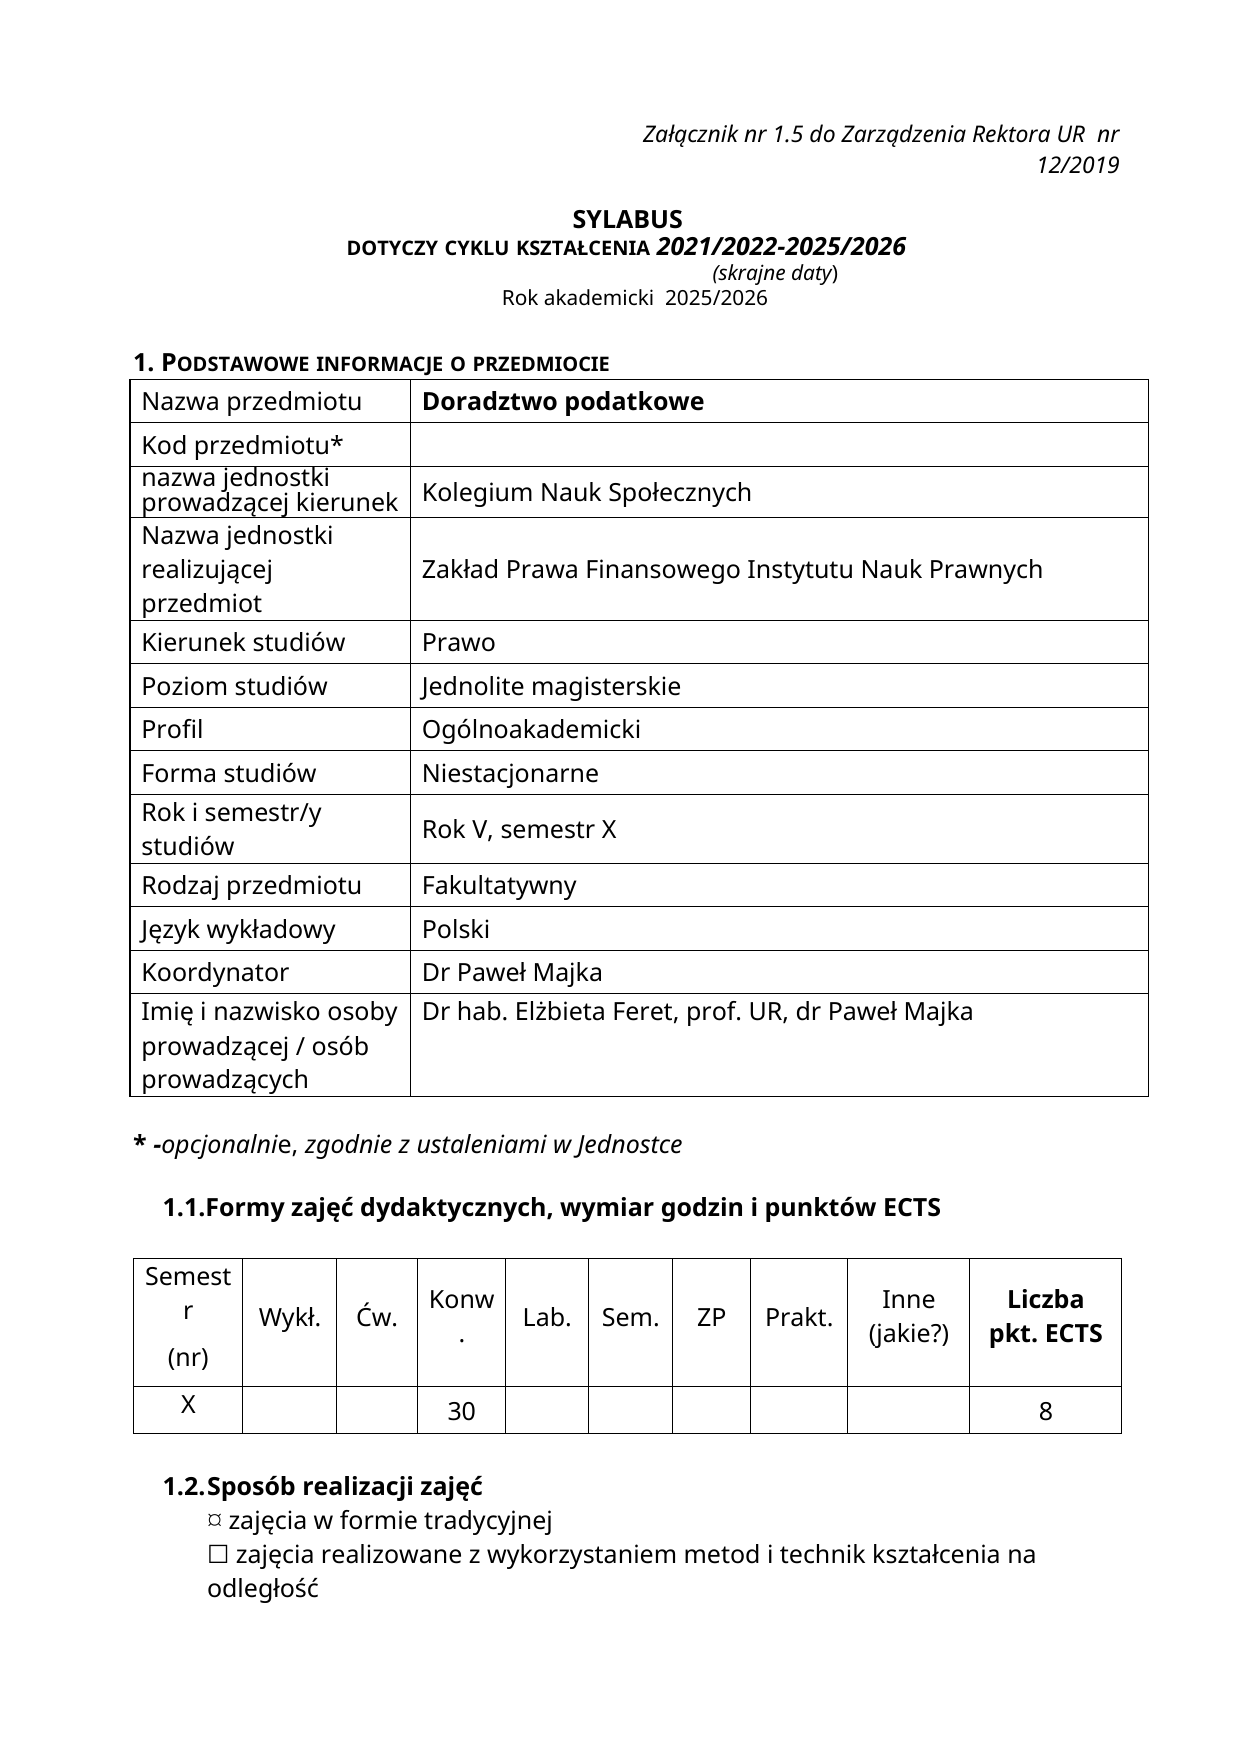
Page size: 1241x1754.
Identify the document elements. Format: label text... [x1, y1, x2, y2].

table_cell X [134, 1387, 242, 1433]
table_cell [848, 1387, 969, 1433]
table_cell Nazwa jednostki realizującej przedmiot [131, 518, 410, 620]
table_cell Dr Paweł Majka [411, 951, 1148, 993]
table_cell Prawo [411, 621, 1148, 663]
table_cell Język wykładowy [131, 907, 410, 949]
table_header Inne (jakie?) [848, 1259, 969, 1386]
table_cell Rok i semestr/y studiów [131, 795, 410, 863]
text 1.2. Sposób realizacji zajęć [162, 1468, 1122, 1502]
table_cell Kolegium Nauk Społecznych [411, 467, 1148, 517]
table_cell Forma studiów [131, 751, 410, 793]
table_header Sem. [589, 1259, 672, 1386]
text zajęcia w formie tradycyjnej [207, 1502, 1122, 1536]
table_cell Kierunek studiów [131, 621, 410, 663]
table_cell Poziom studiów [131, 664, 410, 707]
table_cell [751, 1387, 847, 1433]
text 1. Podstawowe informacje o przedmiocie [133, 344, 1122, 379]
table_header Doradztwo podatkowe [411, 380, 1148, 422]
table_cell [589, 1387, 672, 1433]
table_cell Kod przedmiotu* [131, 423, 410, 466]
table_header Lab. [506, 1259, 588, 1386]
table_header Semestr (nr) [134, 1259, 242, 1386]
text Rok akademicki 2025/2026 [133, 286, 1122, 311]
table_header Prakt. [751, 1259, 847, 1386]
text ☐ zajęcia realizowane z wykorzystaniem metod i technik kształcenia na odległość [207, 1536, 1122, 1604]
table_cell Ogólnoakademicki [411, 708, 1148, 750]
table_cell Rok V, semestr X [411, 795, 1148, 863]
table_cell nazwa jednostki prowadzącej kierunek [131, 467, 410, 517]
table_cell Jednolite magisterskie [411, 664, 1148, 707]
text (skrajne daty) [354, 261, 1122, 286]
table_cell Koordynator [131, 951, 410, 993]
table_header ZP [673, 1259, 750, 1386]
table_cell Dr hab. Elżbieta Feret, prof. UR, dr Paweł Majka [411, 994, 1148, 1096]
text 1.1.Formy zajęć dydaktycznych, wymiar godzin i punktów ECTS [162, 1190, 1122, 1224]
table_cell Imię i nazwisko osoby prowadzącej / osób prowadzących [131, 994, 410, 1096]
table_cell Fakultatywny [411, 864, 1148, 906]
text dotyczy cyklu kształcenia 2021/2022-2025/2026 [133, 236, 1122, 261]
table_cell Zakład Prawa Finansowego Instytutu Nauk Prawnych [411, 518, 1148, 620]
table_header Liczba pkt. ECTS [970, 1259, 1121, 1386]
text * -opcjonalnie, zgodnie z ustaleniami w Jednostce [133, 1126, 1122, 1161]
table_cell 30 [418, 1387, 505, 1433]
table_cell Profil [131, 708, 410, 750]
text SYLABUS [133, 201, 1122, 236]
table_cell [411, 423, 1148, 466]
table_header Konw. [418, 1259, 505, 1386]
table_cell 8 [970, 1387, 1121, 1433]
text Załącznik nr 1.5 do Zarządzenia Rektora UR nr 12/2019 [133, 118, 1122, 181]
table_cell [243, 1387, 336, 1433]
table_cell Rodzaj przedmiotu [131, 864, 410, 906]
table_header Ćw. [337, 1259, 417, 1386]
table_header Nazwa przedmiotu [131, 380, 410, 422]
table_header Wykł. [243, 1259, 336, 1386]
table_cell Niestacjonarne [411, 751, 1148, 793]
table_cell [506, 1387, 588, 1433]
table_cell [337, 1387, 417, 1433]
table_cell [673, 1387, 750, 1433]
table_cell Polski [411, 907, 1148, 949]
